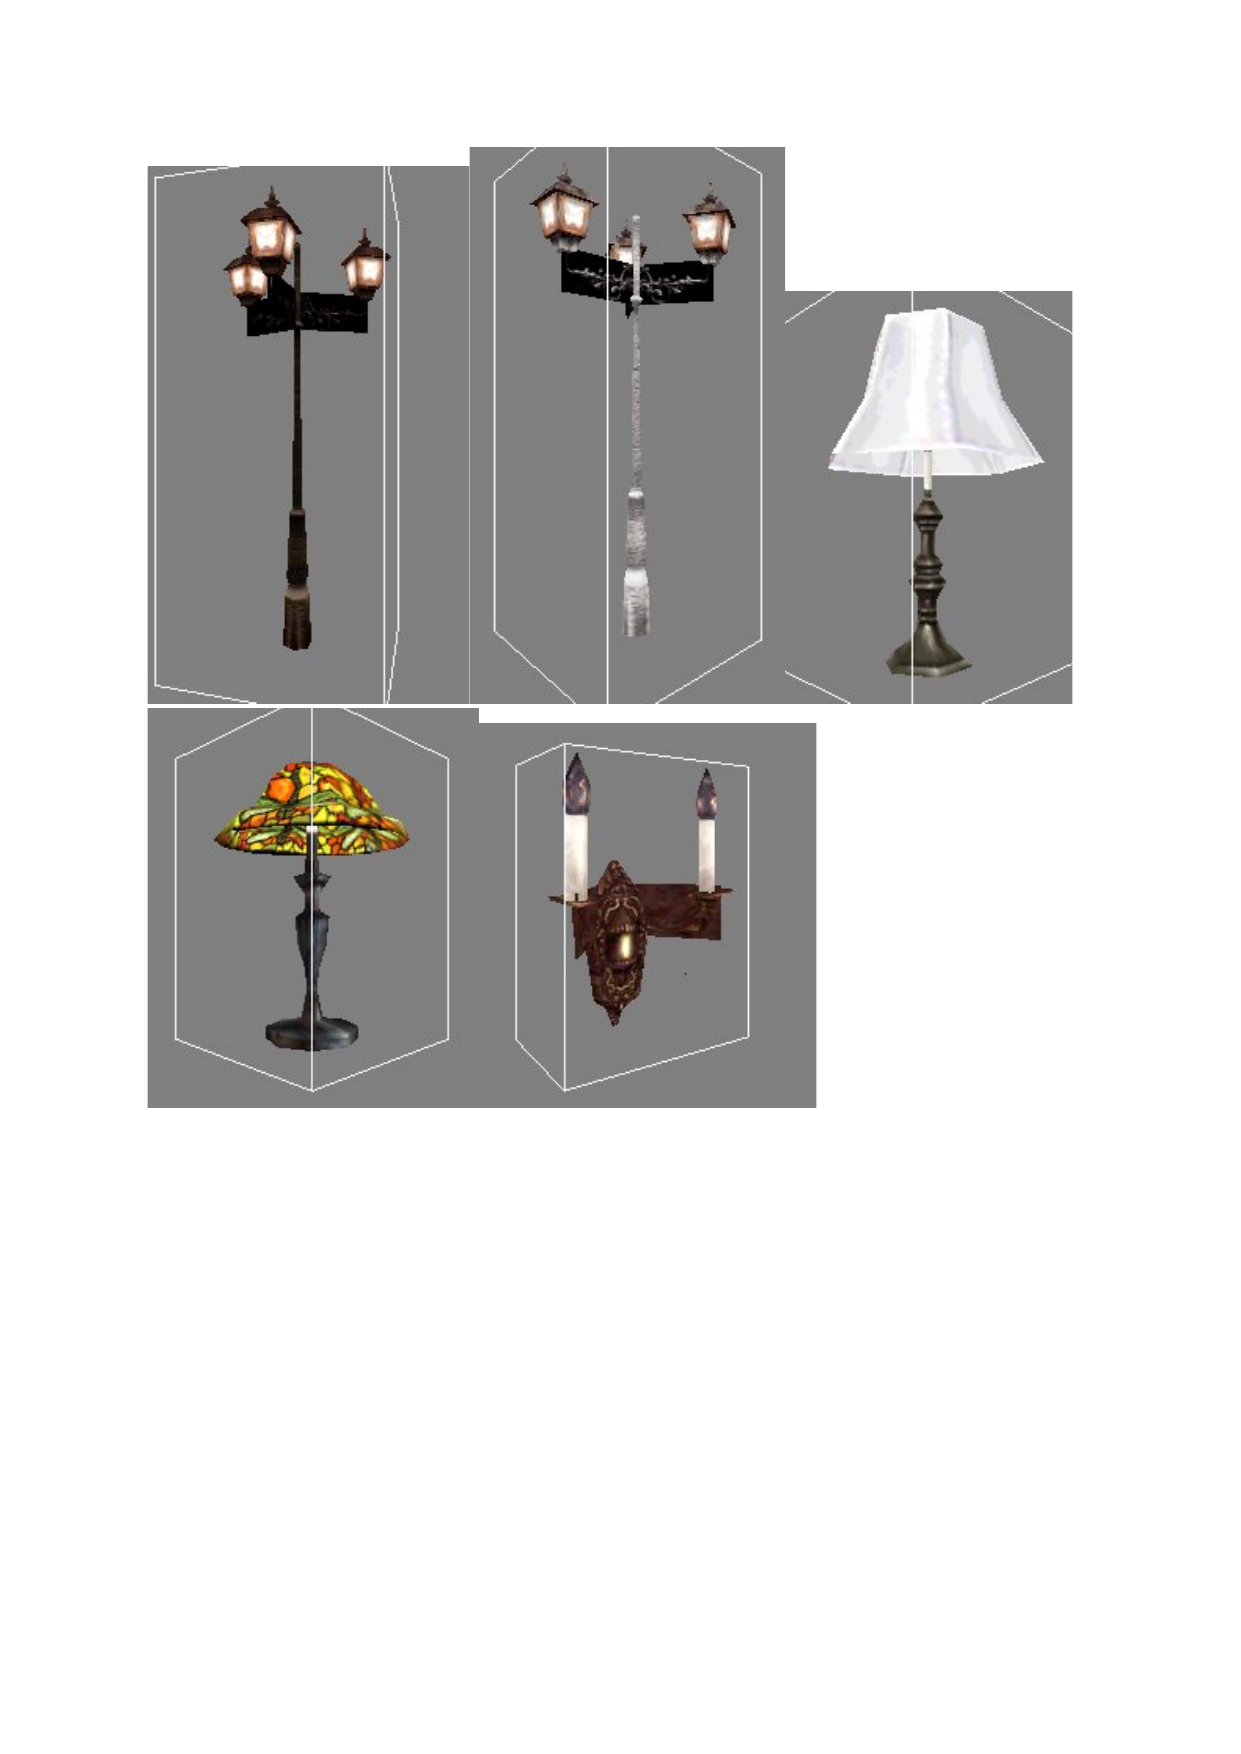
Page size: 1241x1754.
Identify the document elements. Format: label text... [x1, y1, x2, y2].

picture [147, 147, 1073, 704]
picture [147, 708, 817, 1108]
